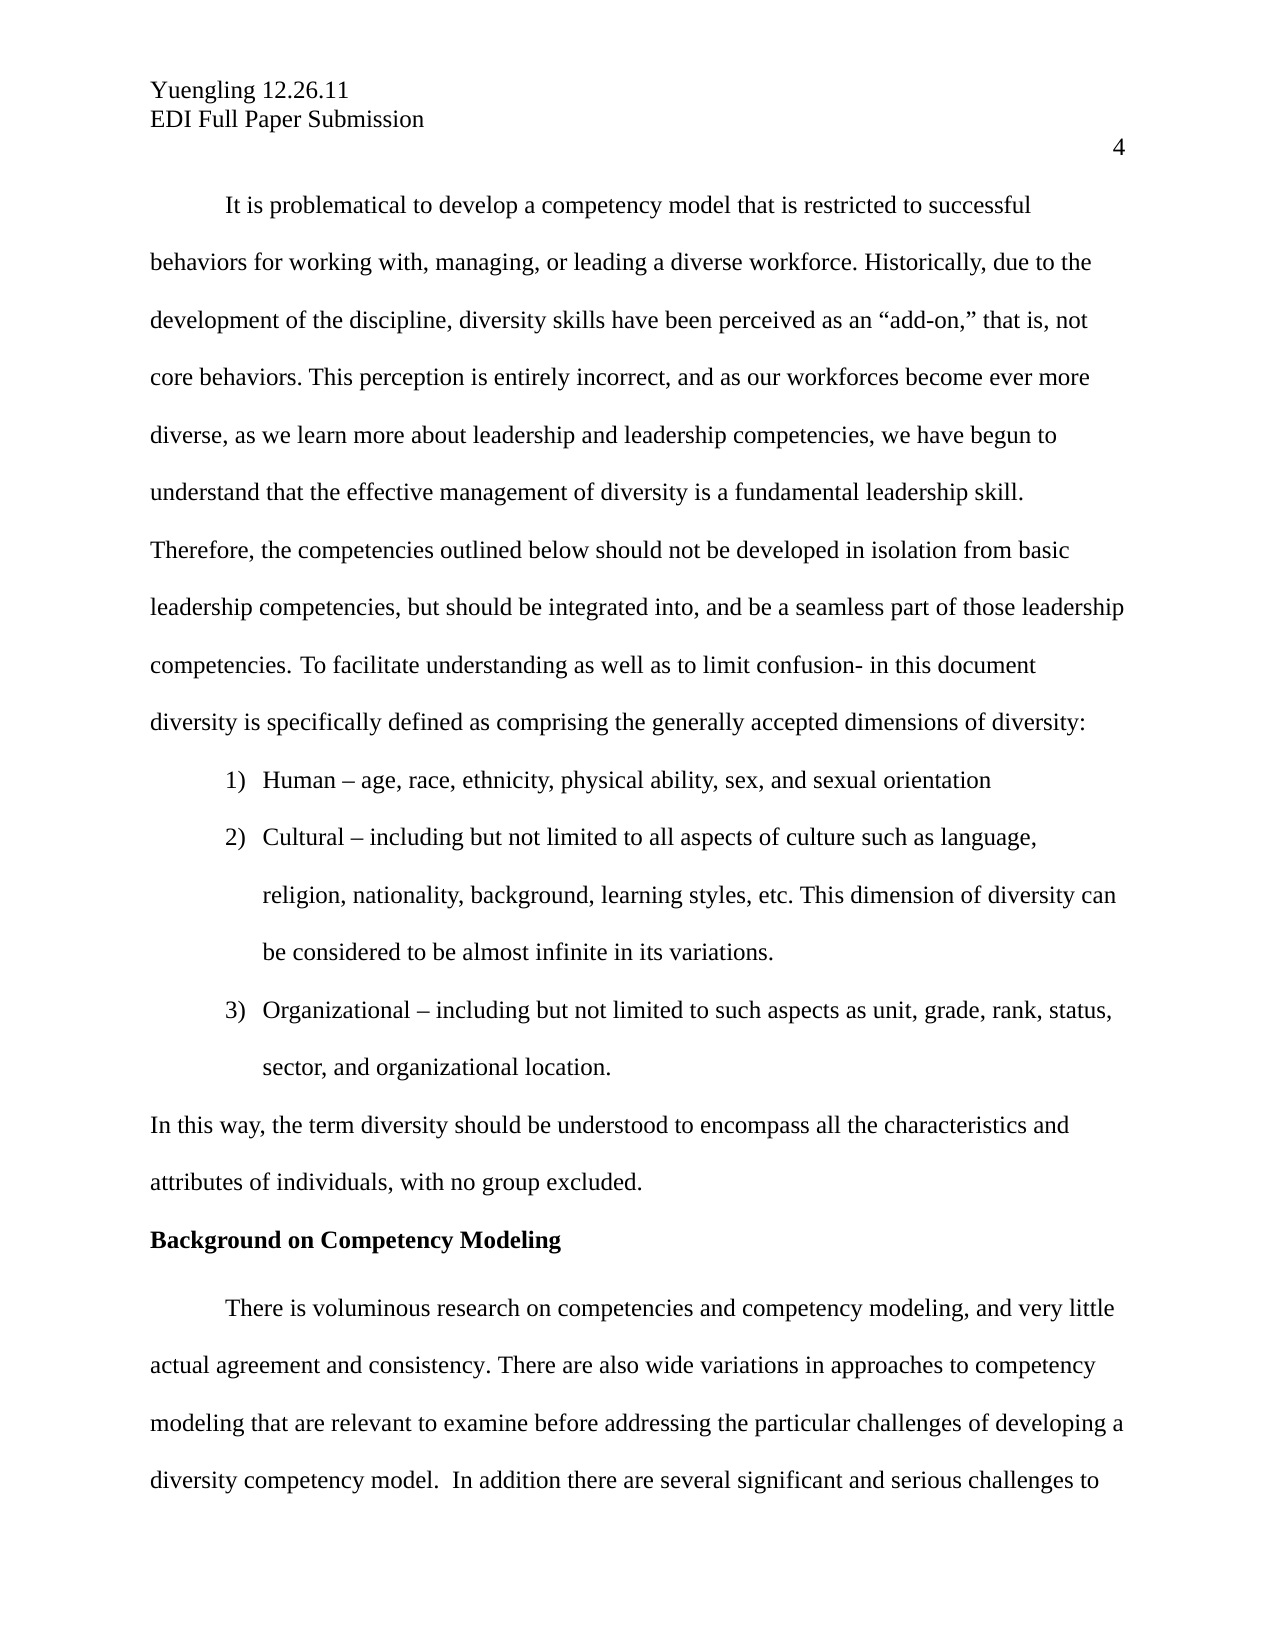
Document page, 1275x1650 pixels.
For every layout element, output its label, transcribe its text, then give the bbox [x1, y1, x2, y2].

subtitle In this way, the term diversity should be understood to encompass all the characteristics and attributes of individuals, with no group excluded. [150, 1110, 1125, 1196]
subtitle Organizational – including but not limited to such aspects as unit, grade, rank, status, sector, and organizational location. [225, 995, 1125, 1081]
subtitle Cultural – including but not limited to all aspects of culture such as language, religion, nationality, background, learning styles, etc. This dimension of diversity can be considered to be almost infinite in its variations. [225, 822, 1125, 966]
subtitle Background on Competency Modeling [150, 1225, 1125, 1254]
subtitle It is problematical to develop a competency model that is restricted to successful behaviors for working with, managing, or leading a diverse workforce. Historically, due to the development of the discipline, diversity skills have been perceived as an “add-on,” that is, not core behaviors. This perception is entirely incorrect, and as our workforces become ever more diverse, as we learn more about leadership and leadership competencies, we have begun to understand that the effective management of diversity is a fundamental leadership skill. Therefore, the competencies outlined below should not be developed in isolation from basic leadership competencies, but should be integrated into, and be a seamless part of those leadership competencies. To facilitate understanding as well as to limit confusion- in this document diversity is specifically defined as comprising the generally accepted dimensions of diversity: [150, 190, 1125, 736]
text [150, 1293, 1125, 1494]
subtitle Human – age, race, ethnicity, physical ability, sex, and sexual orientation [225, 765, 1125, 794]
